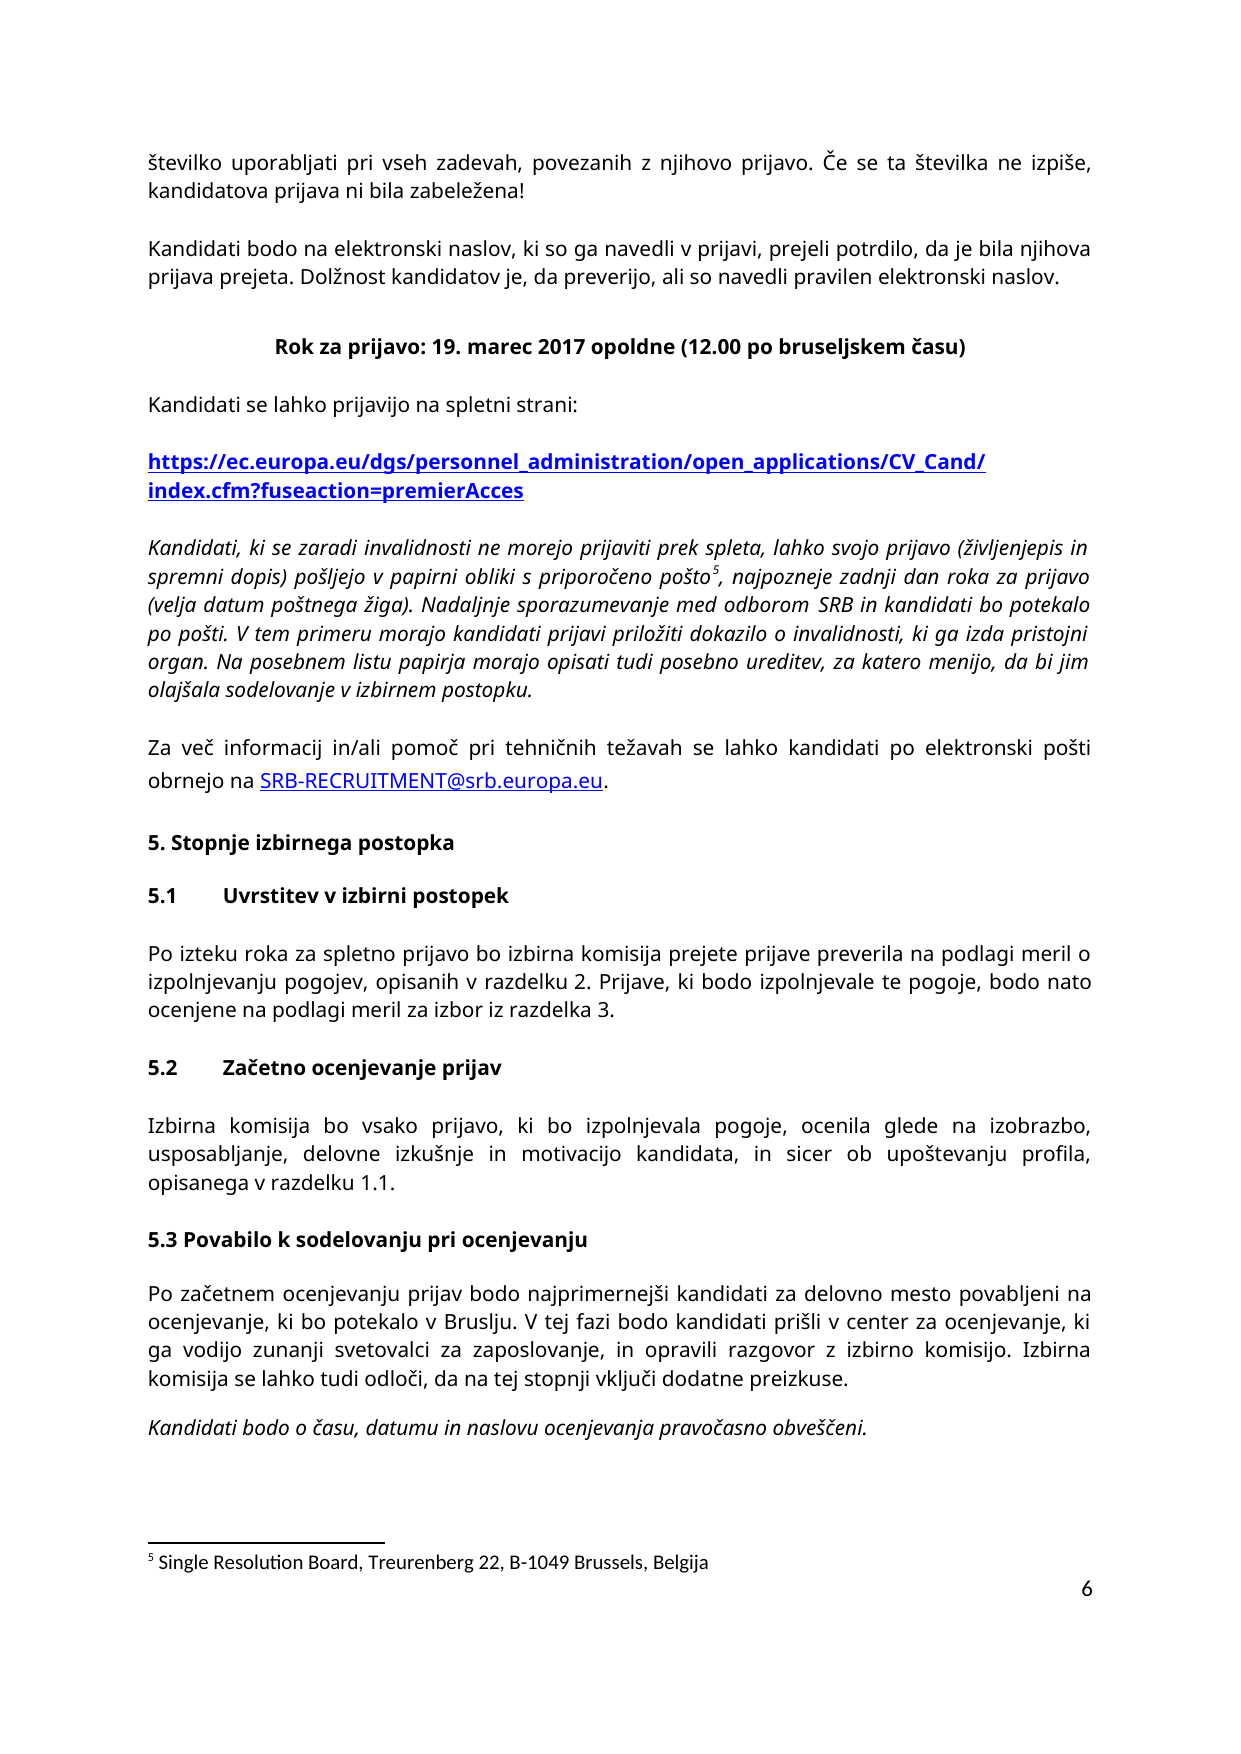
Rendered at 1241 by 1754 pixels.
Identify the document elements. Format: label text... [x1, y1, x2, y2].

subtitle Stopnje izbirnega postopka [148, 828, 1093, 856]
text https://ec.europa.eu/dgs/personnel_administration/open_applications/CV_Cand/index.cfm?fuseaction=premierAcces [148, 447, 1093, 504]
text Kandidati bodo na elektronski naslov, ki so ga navedli v prijavi, prejeli potrdilo, da je bila njihova prijava prejeta. Dolžnost kandidatov je, da preverijo, ali so navedli pravilen elektronski naslov. [148, 234, 1093, 291]
text Za več informacij in/ali pomoč pri tehničnih težavah se lahko kandidati po elektronski pošti obrnejo na SRB-RECRUITMENT@srb.europa.eu. [148, 733, 1093, 794]
text Po začetnem ocenjevanju prijav bodo najprimernejši kandidati za delovno mesto povabljeni na ocenjevanje, ki bo potekalo v Bruslju. V tej fazi bodo kandidati prišli v center za ocenjevanje, ki ga vodijo zunanji svetovalci za zaposlovanje, in opravili razgovor z izbirno komisijo. Izbirna komisija se lahko tudi odloči, da na tej stopnji vključi dodatne preizkuse. [148, 1279, 1093, 1392]
text Izbirna komisija bo vsako prijavo, ki bo izpolnjevala pogoje, ocenila glede na izobrazbo, usposabljanje, delovne izkušnje in motivacijo kandidata, in sicer ob upoštevanju profila, opisanega v razdelku 1.1. [148, 1111, 1093, 1196]
text Kandidati bodo o času, datumu in naslovu ocenjevanja pravočasno obveščeni. [148, 1413, 1093, 1442]
subtitle Uvrstitev v izbirni postopek [148, 881, 1093, 909]
text Rok za prijavo: 19. marec 2017 opoldne (12.00 po bruseljskem času) [148, 332, 1093, 361]
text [148, 148, 1093, 204]
text Kandidati se lahko prijavijo na spletni strani: [148, 390, 1093, 418]
list Povabilo k sodelovanju pri ocenjevanju [148, 1225, 1093, 1254]
text Kandidati, ki se zaradi invalidnosti ne morejo prijaviti prek spleta, lahko svojo prijavo (življenjepis in spremni dopis) pošljejo v papirni obliki s priporočeno pošto, najpozneje zadnji dan roka za prijavo (velja datum poštnega žiga). Nadaljnje sporazumevanje med odborom SRB in kandidati bo potekalo po pošti. V tem primeru morajo kandidati prijavi priložiti dokazilo o invalidnosti, ki ga izda pristojni organ. Na posebnem listu papirja morajo opisati tudi posebno ureditev, za katero menijo, da bi jim olajšala sodelovanje v izbirnem postopku. [148, 533, 1093, 704]
text Po izteku roka za spletno prijavo bo izbirna komisija prejete prijave preverila na podlagi meril o izpolnjevanju pogojev, opisanih v razdelku 2. Prijave, ki bodo izpolnjevale te pogoje, bodo nato ocenjene na podlagi meril za izbor iz razdelka 3. [148, 939, 1093, 1024]
subtitle Začetno ocenjevanje prijav [148, 1053, 1093, 1082]
